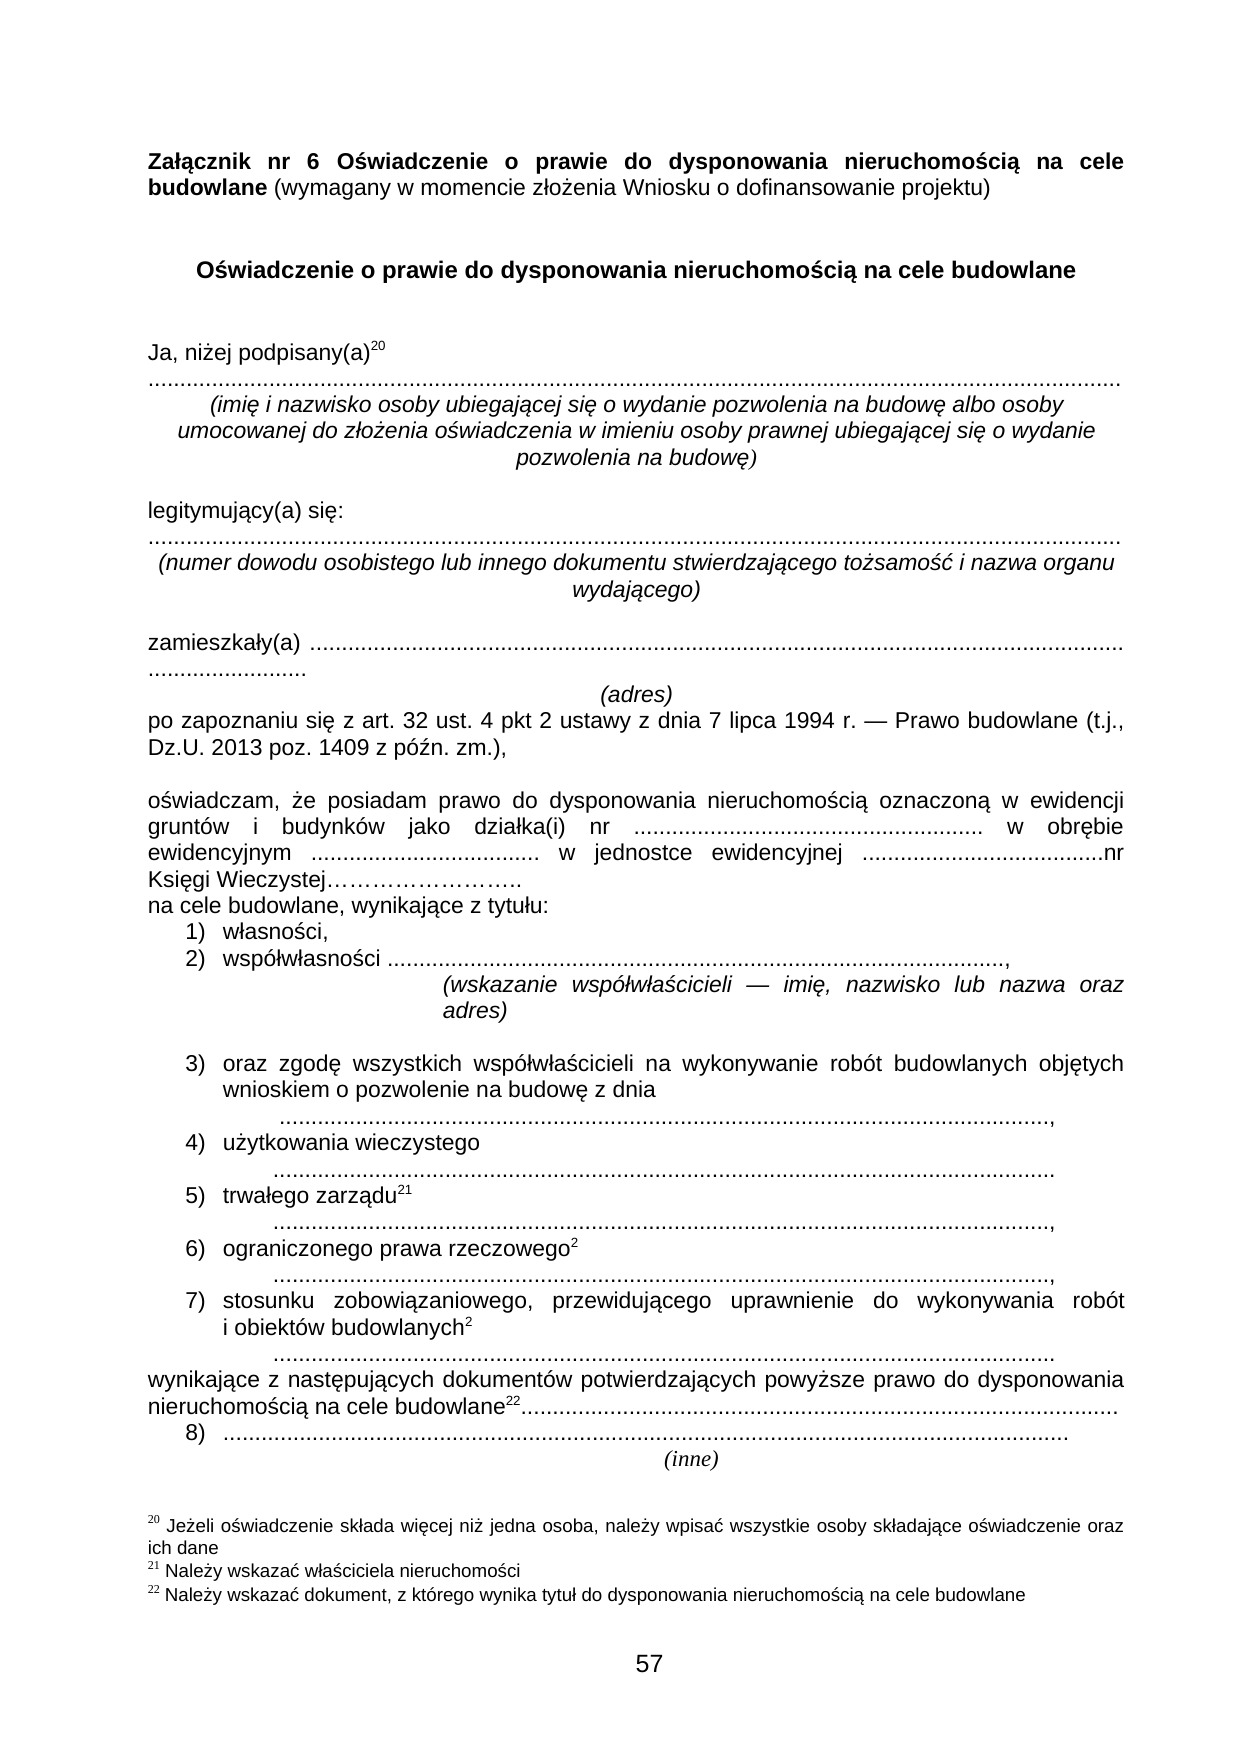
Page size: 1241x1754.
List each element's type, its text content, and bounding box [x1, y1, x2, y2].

text ......................................................................................................................................................... [148, 523, 1125, 549]
text Oświadczenie o prawie do dysponowania nieruchomością na cele budowlane [148, 256, 1125, 283]
text .........................................................................................................................., [199, 1208, 1125, 1234]
text oświadczam, że posiadam prawo do dysponowania nieruchomością oznaczoną w ewidencji gruntów i budynków jako działka(i) nr ....................................................... w obrębie ewidencyjnym .................................... w jednostce ewidencyjnej ......................................nr Księgi Wieczystej…………………….. [148, 787, 1125, 892]
list ..................................................................................................................................... [185, 1419, 1125, 1445]
list użytkowania wieczystego [185, 1129, 1125, 1156]
text legitymujący(a) się: [148, 497, 1125, 523]
text (imię i nazwisko osoby ubiegającej się o wydanie pozwolenia na budowę albo osoby umocowanej do złożenia oświadczenia w imieniu osoby prawnej ubiegającej się o wydanie pozwolenia na budowę) [148, 391, 1125, 470]
list ograniczonego prawa rzeczowego2 [185, 1234, 1125, 1261]
text ........................................................................................................................... [261, 1340, 1125, 1366]
text zamieszkały(a) ......................................................................................................................................................... [148, 628, 1125, 681]
text (inne) [590, 1445, 1125, 1472]
list współwłasności ................................................................................................., [185, 945, 1125, 971]
text (wskazanie współwłaścicieli — imię, nazwisko lub nazwa oraz adres) [443, 971, 1125, 1024]
text wynikające z następujących dokumentów potwierdzających powyższe prawo do dysponowania nieruchomością na cele budowlane.............................................................................................. [148, 1366, 1125, 1419]
text (adres) [148, 681, 1125, 707]
text (numer dowodu osobistego lub innego dokumentu stwierdzającego tożsamość i nazwa organu wydającego) [148, 549, 1125, 602]
list własności, [185, 918, 1125, 945]
text .........................................................................................................................., [261, 1261, 1125, 1287]
list stosunku zobowiązaniowego, przewidującego uprawnienie do wykonywania robót i obiektów budowlanych2 [185, 1287, 1125, 1340]
text ......................................................................................................................................................... [148, 365, 1125, 391]
list oraz zgodę wszystkich współwłaścicieli na wykonywanie robót budowlanych objętych wnioskiem o pozwolenie na budowę z dnia [185, 1050, 1125, 1103]
text Załącznik nr 6 Oświadczenie o prawie do dysponowania nieruchomością na cele budowlane (wymagany w momencie złożenia Wniosku o dofinansowanie projektu) [148, 148, 1125, 200]
text ........................................................................................................................., [279, 1103, 1125, 1129]
text ........................................................................................................................... [199, 1156, 1125, 1182]
list trwałego zarządu [185, 1182, 1125, 1208]
text na cele budowlane, wynikające z tytułu: [148, 892, 1125, 918]
text Ja, niżej podpisany(a) [148, 338, 1125, 365]
text po zapoznaniu się z art. 32 ust. 4 pkt 2 ustawy z dnia 7 lipca 1994 r. — Prawo budowlane (t.j., Dz.U. 2013 poz. 1409 z późn. zm.), [148, 707, 1125, 760]
